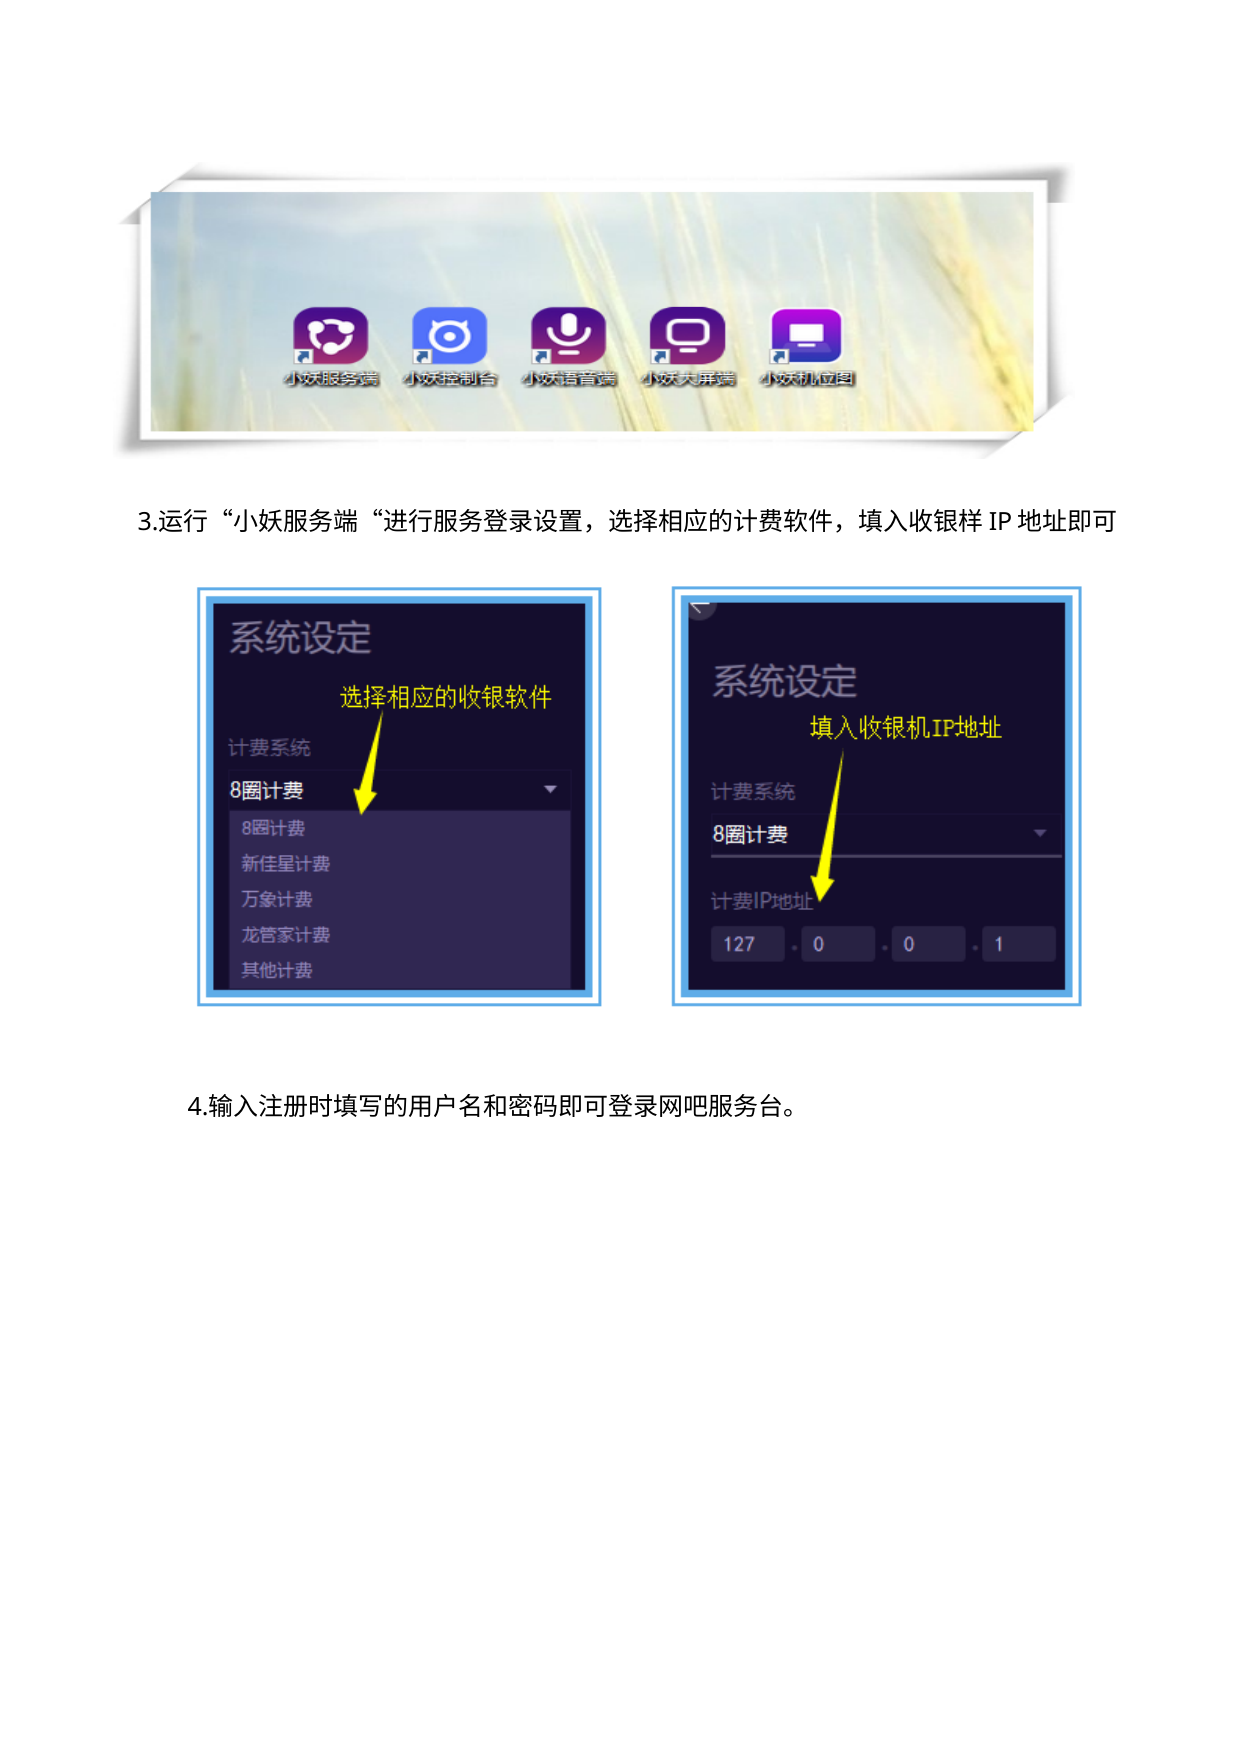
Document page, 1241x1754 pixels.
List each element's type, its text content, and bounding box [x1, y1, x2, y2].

picture [112, 162, 1075, 459]
text 3.运行“小妖服务端“进行服务登录设置，选择相应的计费软件，填入收银样IP地址即可 [112, 487, 1128, 552]
picture [162, 552, 1118, 1042]
text 4.输入注册时填写的用户名和密码即可登录网吧服务台。 [112, 1072, 1128, 1137]
